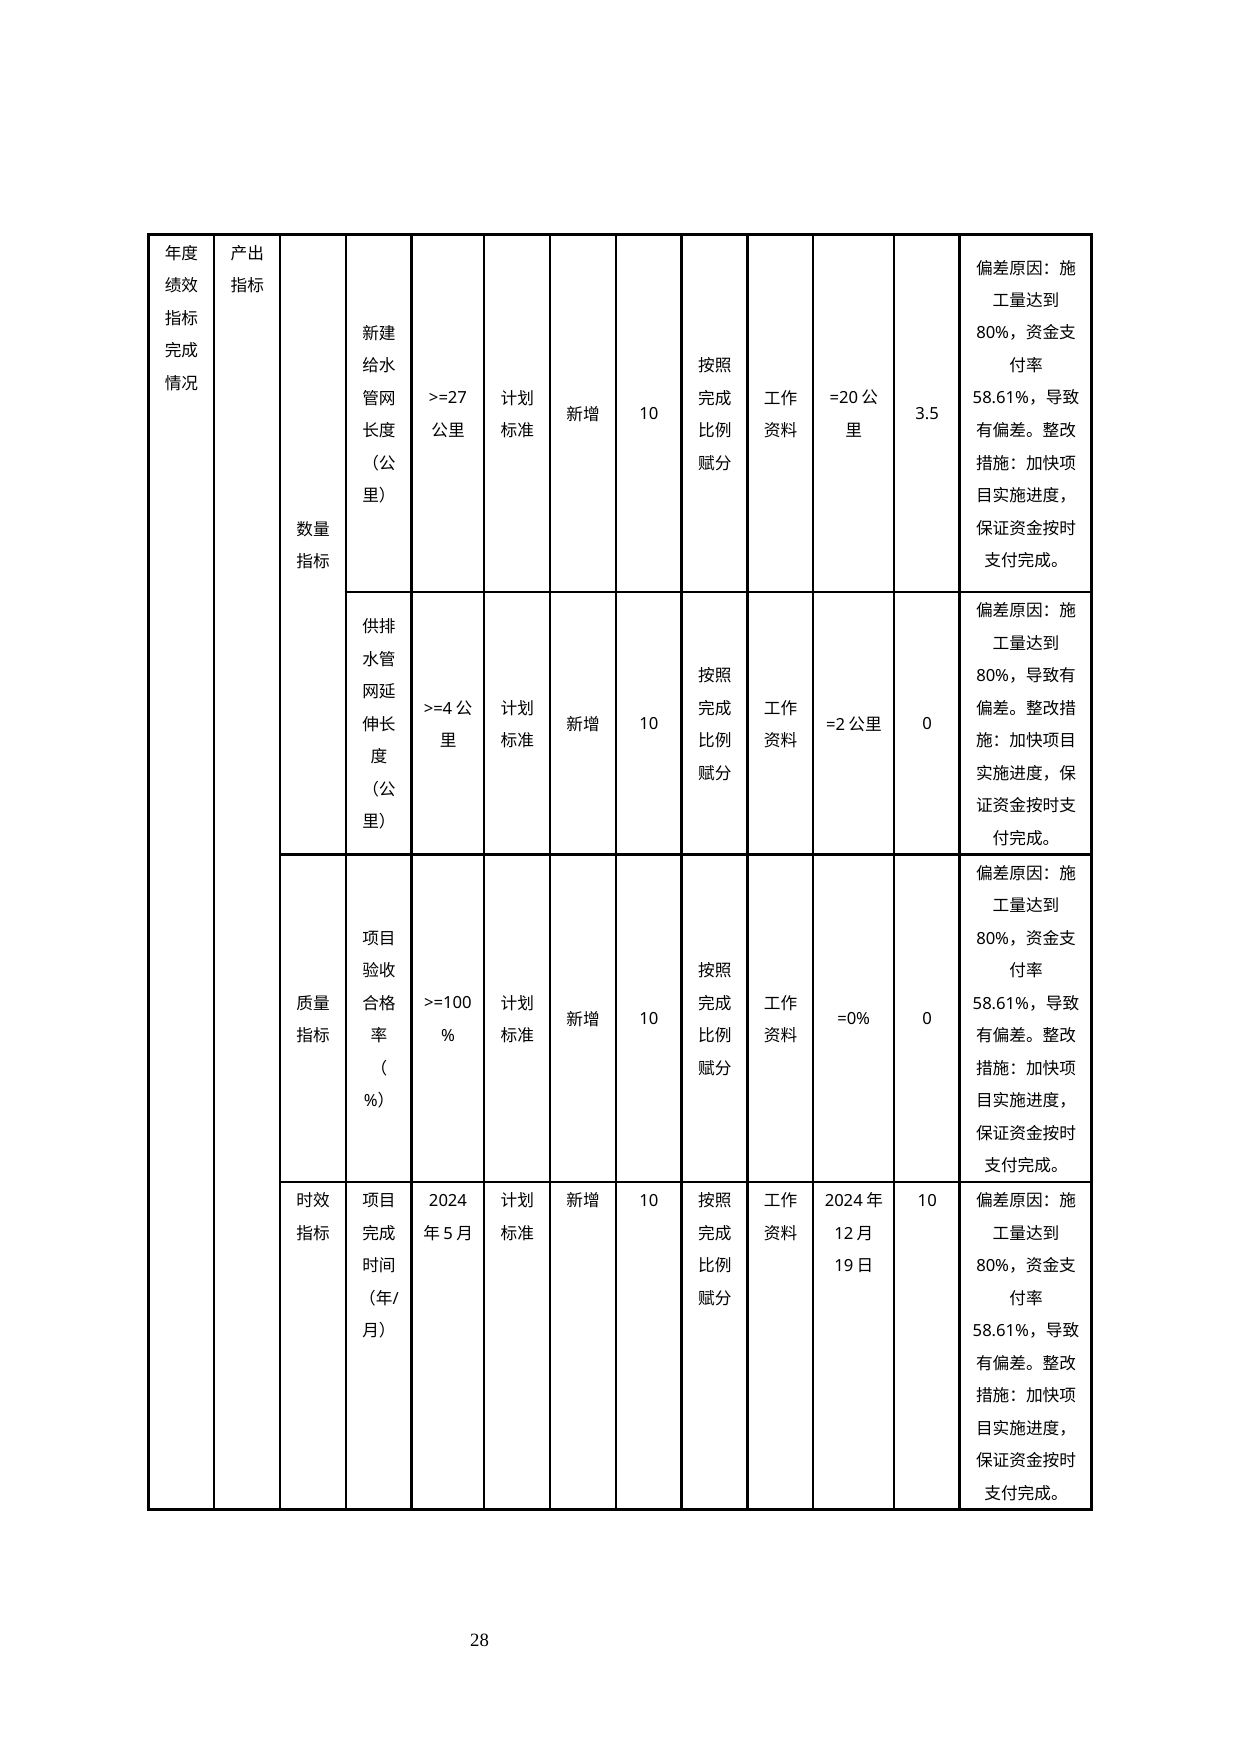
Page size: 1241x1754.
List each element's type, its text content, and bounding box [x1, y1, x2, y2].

table_cell >=100% [413, 856, 483, 1181]
table_cell 新增 [551, 856, 615, 1181]
table_cell 新增 [551, 236, 615, 591]
table_cell 0 [895, 593, 958, 853]
table_cell 新增 [551, 593, 615, 853]
table_cell 按照完成比例赋分 [683, 1183, 746, 1508]
table_cell =2公里 [814, 593, 893, 853]
table_cell 计划标准 [485, 1183, 549, 1508]
table_cell 按照完成比例赋分 [683, 856, 746, 1181]
table_cell =0% [814, 856, 893, 1181]
table_cell 3.5 [895, 236, 958, 591]
table_cell 10 [895, 1183, 958, 1508]
table_cell 10 [617, 236, 680, 591]
table_cell 10 [617, 856, 680, 1181]
table_cell 10 [617, 1183, 680, 1508]
table_cell 项目完成时间（年/月） [347, 1183, 410, 1508]
table_cell >=27公里 [413, 236, 483, 591]
table_cell 新增 [551, 1183, 615, 1508]
table_cell 新建给水管网长度（公里） [347, 236, 410, 591]
table_cell 偏差原因：施工量达到80%，资金支付率58.61%，导致有偏差。整改措施：加快项目实施进度，保证资金按时支付完成。 [961, 236, 1090, 591]
table_cell 质量指标 [281, 856, 345, 1181]
table_cell 按照完成比例赋分 [683, 593, 746, 853]
table_cell 工作资料 [749, 1183, 812, 1508]
table_cell 偏差原因：施工量达到80%，导致有偏差。整改措施：加快项目实施进度，保证资金按时支付完成。 [961, 593, 1090, 853]
table_cell 时效指标 [281, 1183, 345, 1508]
table_cell 0 [895, 856, 958, 1181]
table_cell 数量指标 [281, 236, 345, 853]
table_cell >=4公里 [413, 593, 483, 853]
table_cell 计划标准 [485, 856, 549, 1181]
table_cell 工作资料 [749, 236, 812, 591]
table_cell 2024年5月 [413, 1183, 483, 1508]
table_cell 偏差原因：施工量达到80%，资金支付率58.61%，导致有偏差。整改措施：加快项目实施进度，保证资金按时支付完成。 [961, 856, 1090, 1181]
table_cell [961, 1183, 1090, 1508]
table_cell 工作资料 [749, 856, 812, 1181]
table_cell =20公里 [814, 236, 893, 591]
table_cell 2024年12月19日 [814, 1183, 893, 1508]
table_cell 按照完成比例赋分 [683, 236, 746, 591]
table_cell 计划标准 [485, 593, 549, 853]
table_cell 10 [617, 593, 680, 853]
table_cell 供排水管网延伸长度（公里） [347, 593, 410, 853]
table_cell 计划标准 [485, 236, 549, 591]
table_cell 工作资料 [749, 593, 812, 853]
table_cell 年度绩效指标完成情况 [150, 236, 213, 1508]
table_cell 项目验收合格率（%） [347, 856, 410, 1181]
table_cell 产出指标 [215, 236, 279, 1508]
